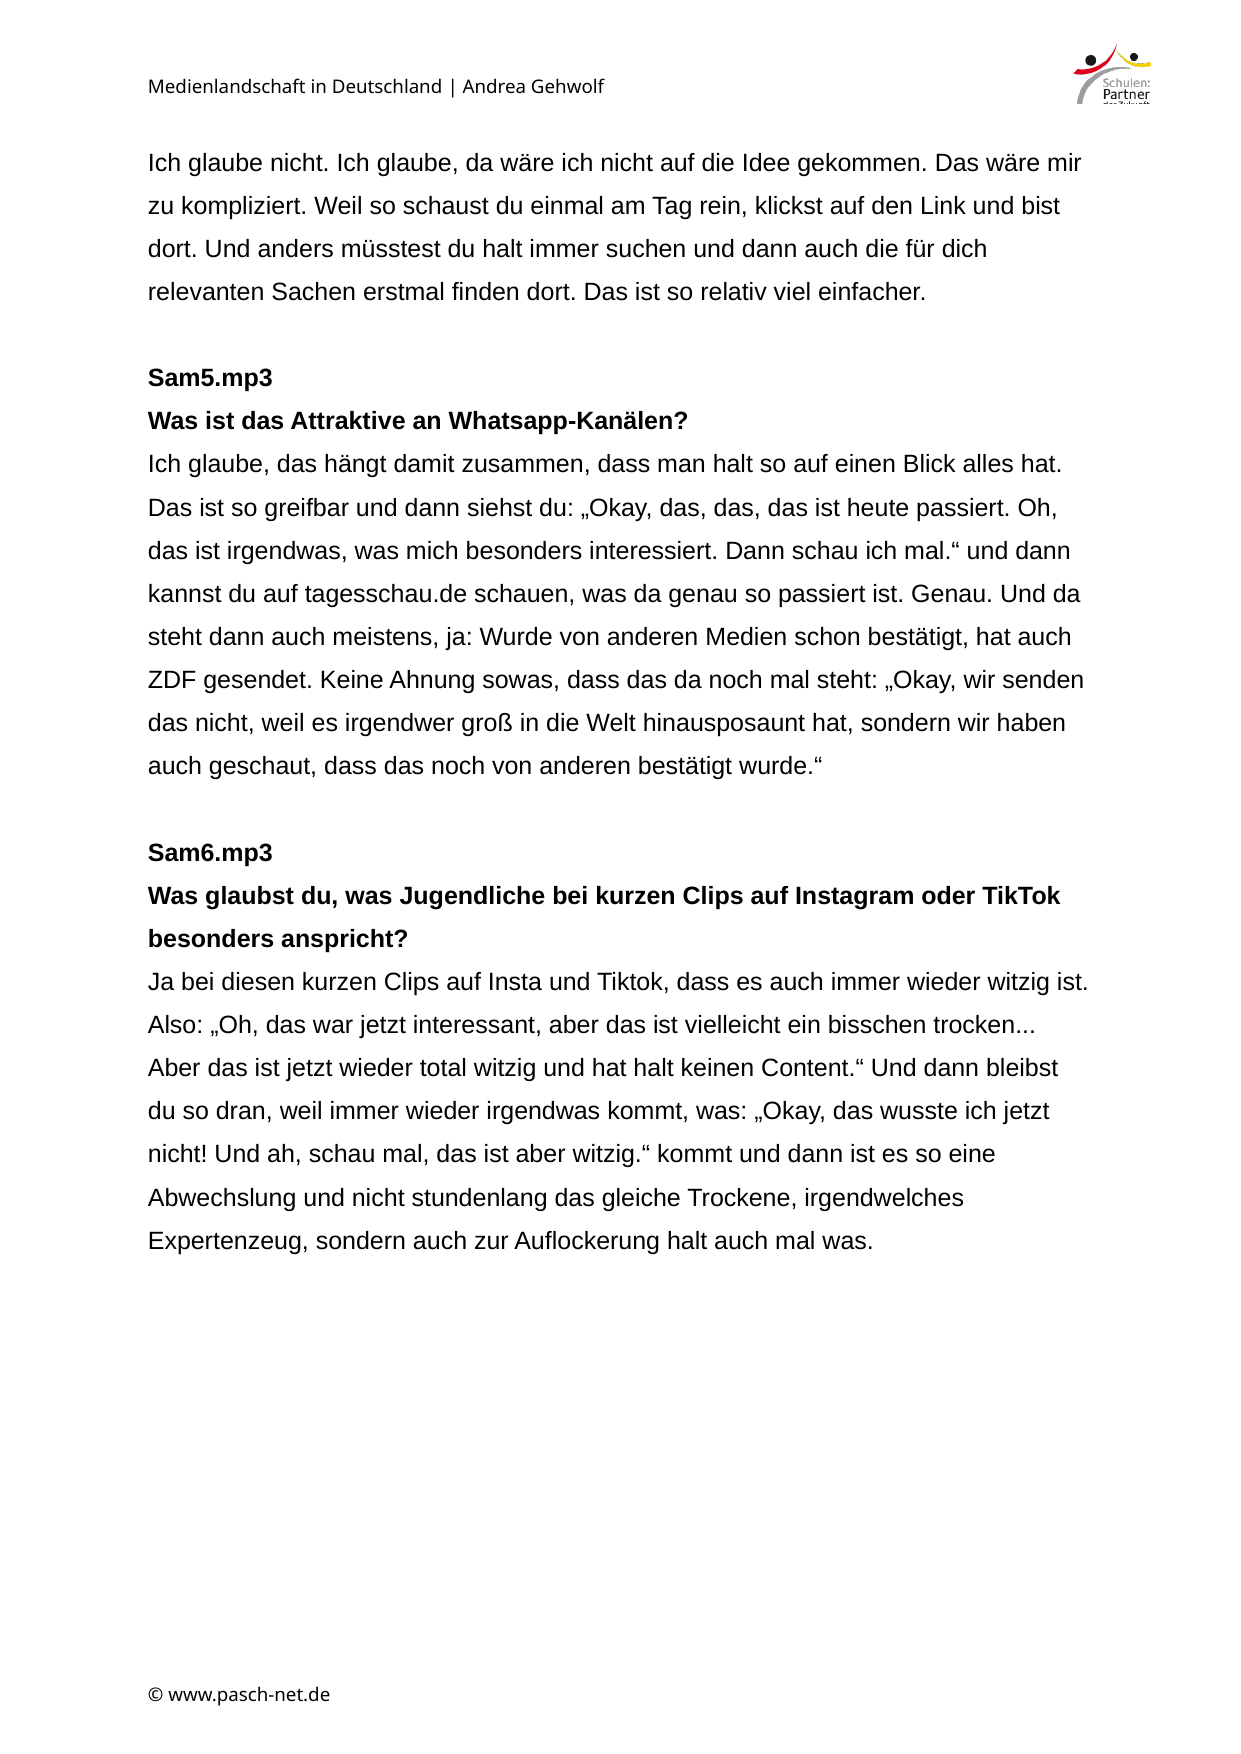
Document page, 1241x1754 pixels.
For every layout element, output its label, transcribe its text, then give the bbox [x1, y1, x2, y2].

text Sam6.mp3 [148, 838, 1093, 866]
text Ja bei diesen kurzen Clips auf Insta und Tiktok, dass es auch immer wieder witzig ist. Also: „Oh, das war jetzt interessant, aber das ist vielleicht ein bisschen trocken... Aber das ist jetzt wieder total witzig und hat halt keinen Content.“ Und dann bleibst du so dran, weil immer wieder irgendwas kommt, was: „Okay, das wusste ich jetzt nicht! Und ah, schau mal, das ist aber witzig.“ kommt und dann ist es so eine Abwechslung und nicht stundenlang das gleiche Trockene, irgendwelches Expertenzeug, sondern auch zur Auflockerung halt auch mal was. [148, 967, 1093, 1254]
picture [1072, 43, 1151, 103]
text Was glaubst du, was Jugendliche bei kurzen Clips auf Instagram oder TikTok besonders anspricht? [148, 881, 1093, 953]
text Sam5.mp3 [148, 363, 1093, 392]
text Was ist das Attraktive an Whatsapp-Kanälen? [148, 406, 1093, 435]
text Ich glaube nicht. Ich glaube, da wäre ich nicht auf die Idee gekommen. Das wäre mir zu kompliziert. Weil so schaust du einmal am Tag rein, klickst auf den Link und bist dort. Und anders müsstest du halt immer suchen und dann auch die für dich relevanten Sachen erstmal finden dort. Das ist so relativ viel einfacher. [148, 148, 1093, 306]
text Ich glaube, das hängt damit zusammen, dass man halt so auf einen Blick alles hat. Das ist so greifbar und dann siehst du: „Okay, das, das, das ist heute passiert. Oh, das ist irgendwas, was mich besonders interessiert. Dann schau ich mal.“ und dann kannst du auf tagesschau.de schauen, was da genau so passiert ist. Genau. Und da steht dann auch meistens, ja: Wurde von anderen Medien schon bestätigt, hat auch ZDF gesendet. Keine Ahnung sowas, dass das da noch mal steht: „Okay, wir senden das nicht, weil es irgendwer groß in die Welt hinausposaunt hat, sondern wir haben auch geschaut, dass das noch von anderen bestätigt wurde.“ [148, 449, 1093, 780]
